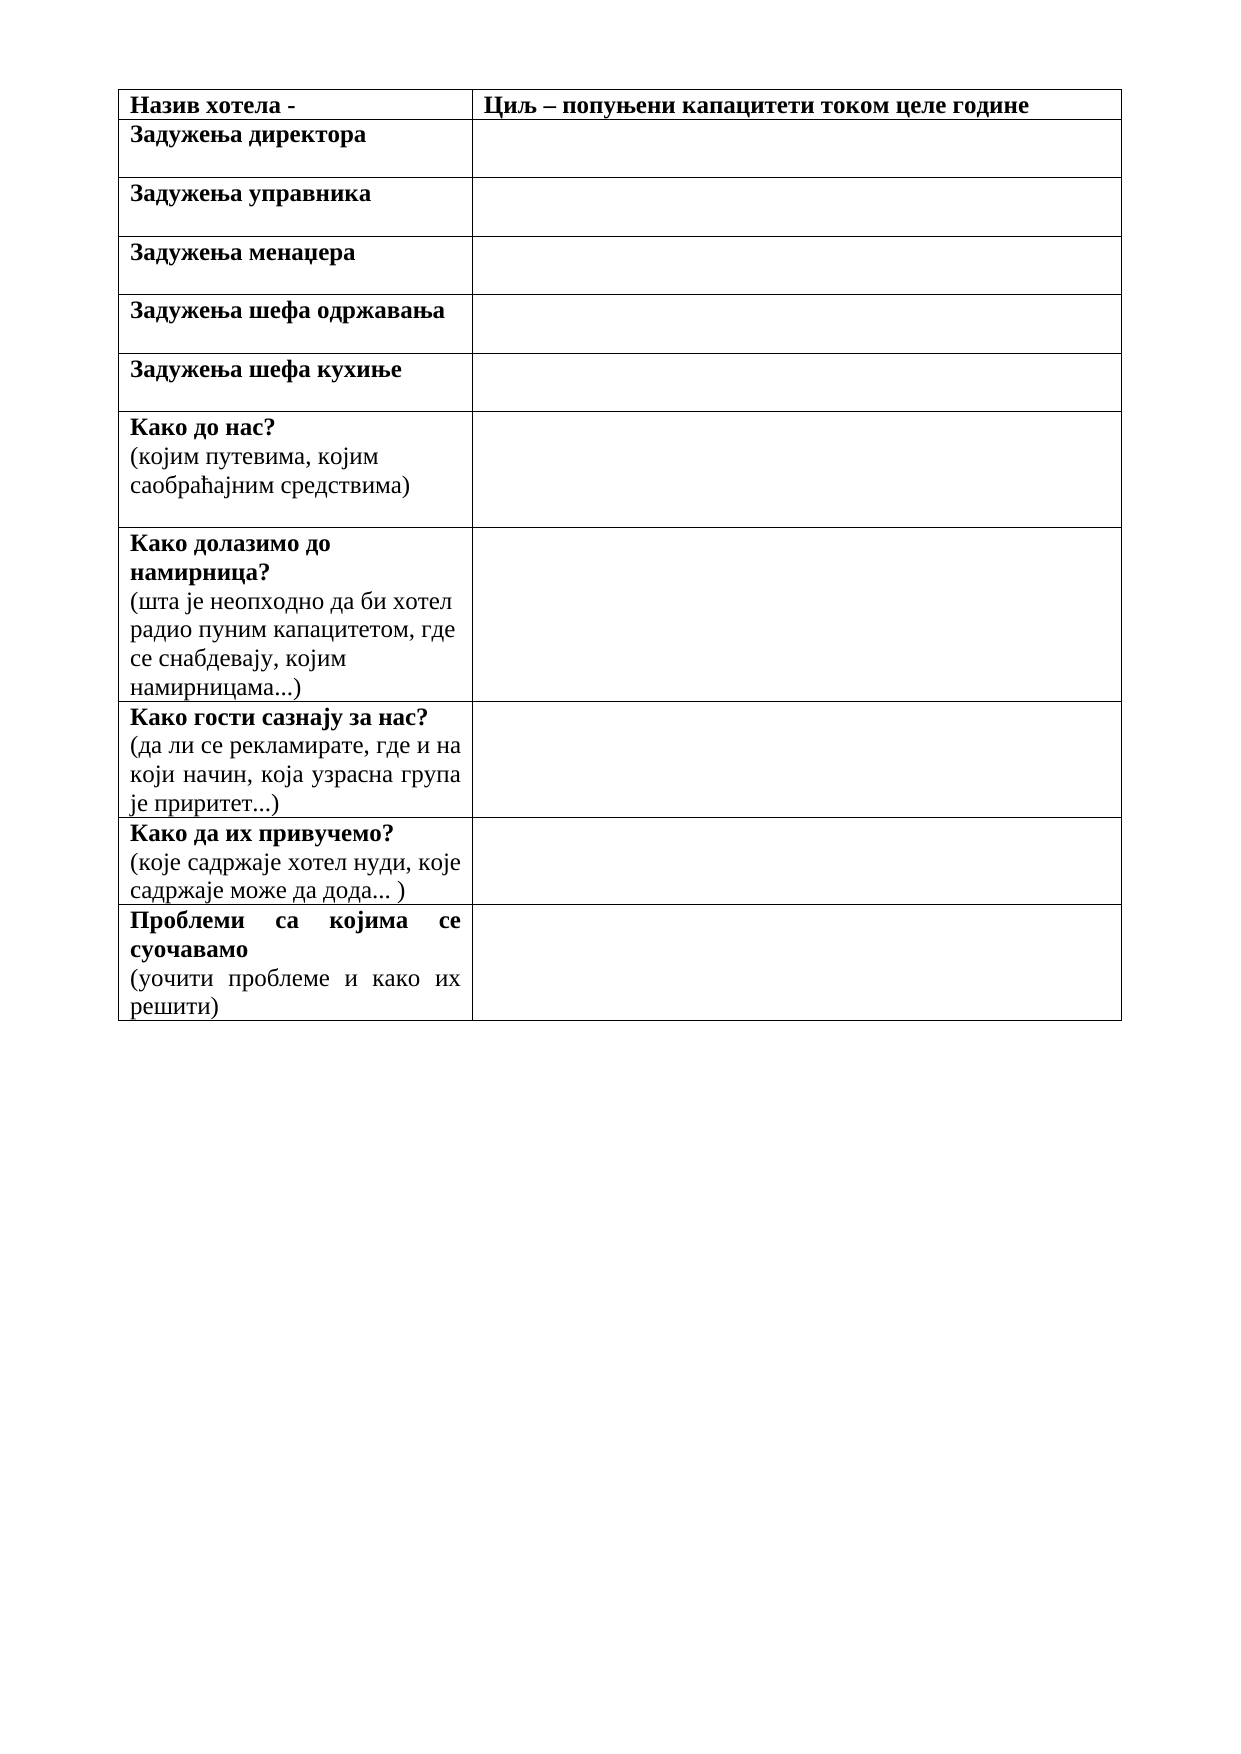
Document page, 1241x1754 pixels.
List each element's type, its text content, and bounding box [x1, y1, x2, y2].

table_cell Проблеми са којима се суочавамо (уочити проблеме и како их решити) [119, 905, 472, 1020]
table_cell Задужења шефа кухиње [119, 354, 472, 411]
table_cell [473, 412, 1121, 527]
table_cell [473, 818, 1121, 904]
table_cell Како гости сазнају за нас? (да ли се рекламирате, где и на који начин, која узрасна група је приритет...) [119, 702, 472, 817]
table_header Назив хотела - [119, 90, 472, 118]
table_cell [473, 354, 1121, 411]
table_cell Задужења менаџера [119, 237, 472, 294]
table_header Циљ – попуњени капацитети током целе године [473, 90, 1121, 118]
table_cell Задужења директора [119, 120, 472, 177]
table_cell Како да их привучемо? (које садржаје хотел нуди, које садржаје може да дода... ) [119, 818, 472, 904]
table_cell Како долазимо до намирница? (шта је неопходно да би хотел радио пуним капацитетом, где се снабдевају, којим намирницама...) [119, 528, 472, 701]
table_cell [473, 295, 1121, 353]
table_cell Задужења шефа одржавања [119, 295, 472, 353]
table_cell [473, 120, 1121, 177]
table_cell [473, 178, 1121, 236]
table_cell [473, 905, 1121, 1020]
table_cell Задужења управника [119, 178, 472, 236]
table_cell Како до нас? (којим путевима, којим саобраћајним средствима) [119, 412, 472, 527]
table_cell [473, 237, 1121, 294]
table_cell [473, 702, 1121, 817]
table_cell [473, 528, 1121, 701]
